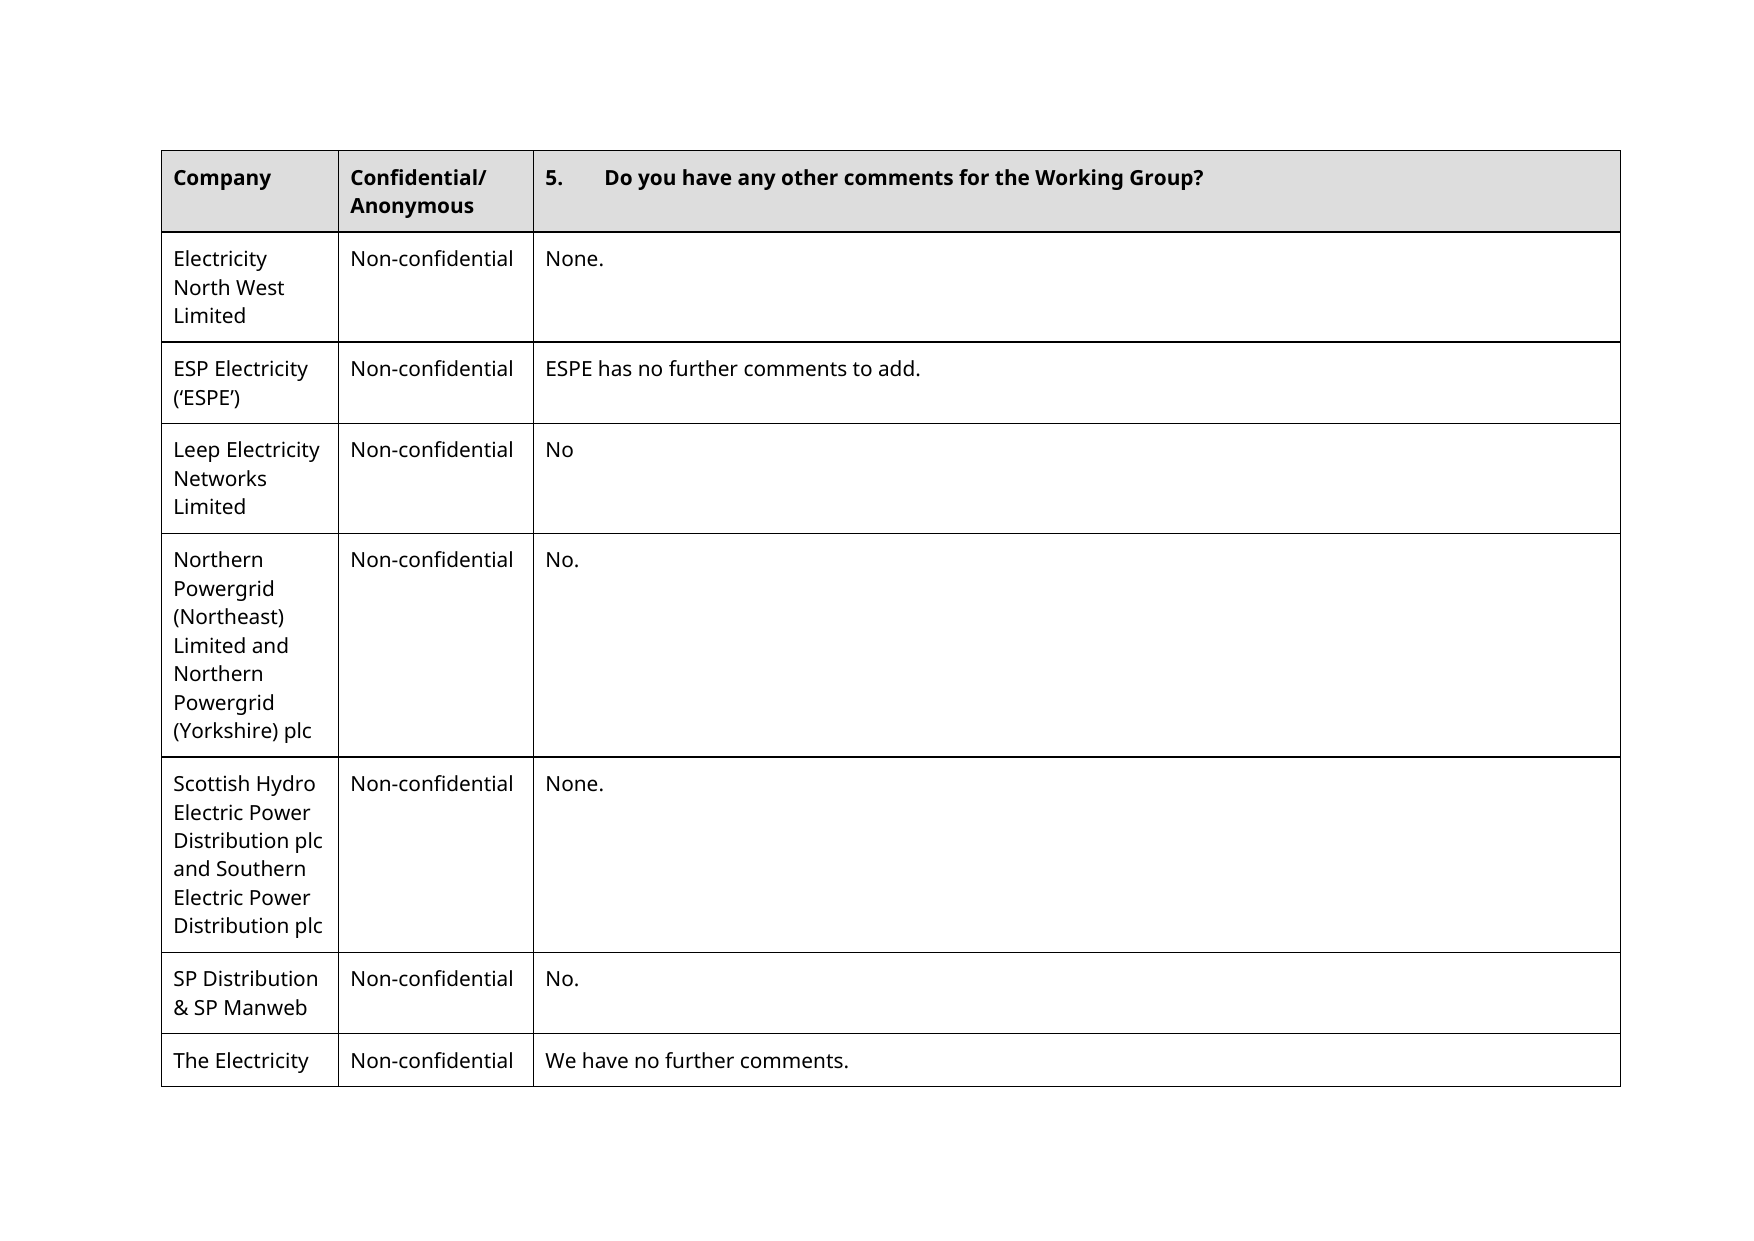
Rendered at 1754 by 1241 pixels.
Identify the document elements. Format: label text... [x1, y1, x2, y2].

table_cell No. [534, 953, 1620, 1033]
table_header Do you have any other comments for the Working Group? [534, 151, 1620, 231]
table_cell ESPE has no further comments to add. [534, 343, 1620, 423]
table_cell SP Distribution & SP Manweb [162, 953, 338, 1033]
table_cell Non-confidential [339, 424, 533, 533]
table_cell Non-confidential [339, 1034, 533, 1086]
table_cell None. [534, 758, 1620, 952]
table_cell No [534, 424, 1620, 533]
table_cell None. [534, 233, 1620, 341]
table_cell Non-confidential [339, 758, 533, 952]
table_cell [162, 1034, 338, 1086]
table_cell No. [534, 534, 1620, 756]
table_header Confidential/ Anonymous [339, 151, 533, 231]
table_cell Non-confidential [339, 534, 533, 756]
table_cell Non-confidential [339, 233, 533, 341]
table_cell Leep Electricity Networks Limited [162, 424, 338, 533]
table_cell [534, 1034, 1620, 1086]
table_cell Northern Powergrid (Northeast) Limited and Northern Powergrid (Yorkshire) plc [162, 534, 338, 756]
table_cell Electricity North West Limited [162, 233, 338, 341]
table_cell Non-confidential [339, 343, 533, 423]
table_cell Scottish Hydro Electric Power Distribution plc and Southern Electric Power Distribution plc [162, 758, 338, 952]
table_cell Non-confidential [339, 953, 533, 1033]
table_header Company [162, 151, 338, 231]
table_cell ESP Electricity (‘ESPE’) [162, 343, 338, 423]
